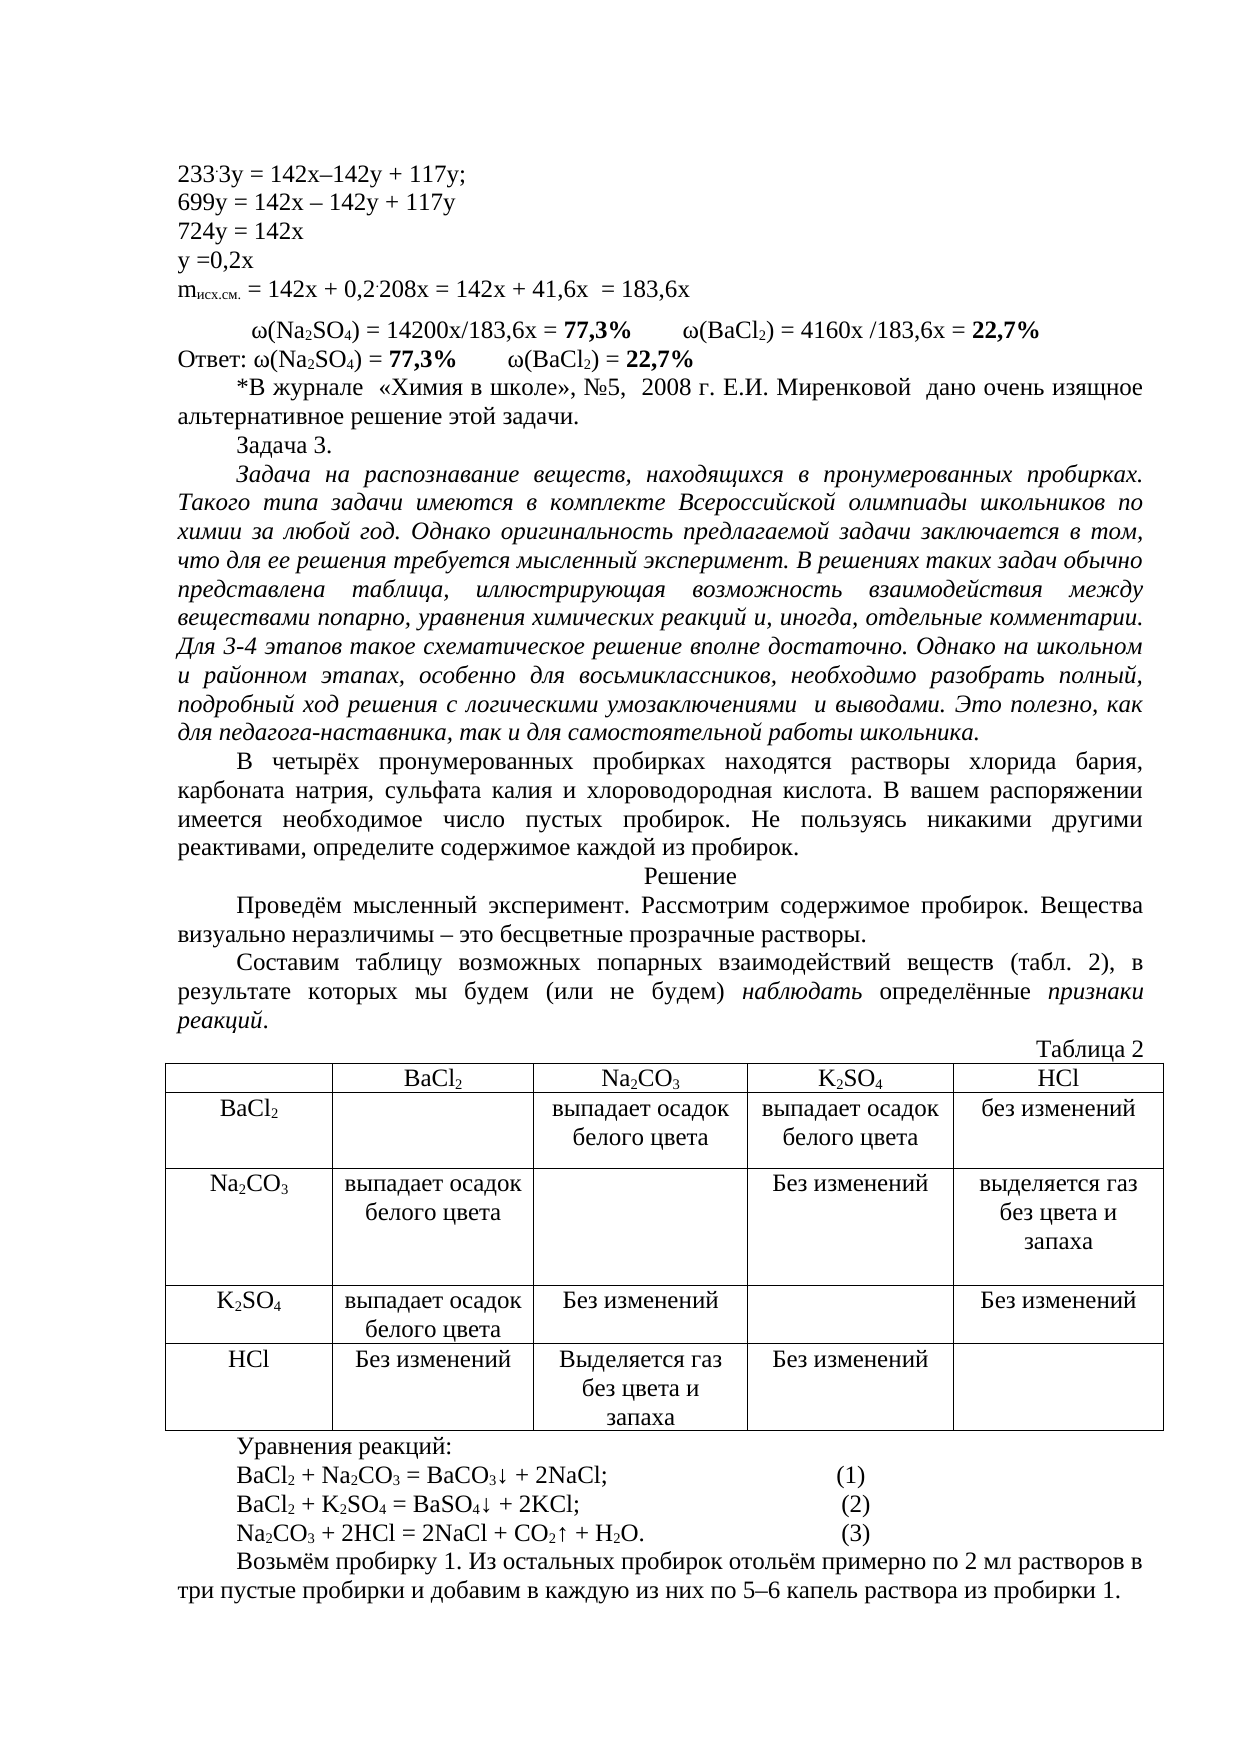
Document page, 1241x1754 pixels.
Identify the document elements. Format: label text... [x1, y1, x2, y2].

text В четырёх пронумерованных пробирках находятся растворы хлорида бария, карбоната натрия, сульфата калия и хлороводородная кислота. В вашем распоряжении имеется необходимое число пустых пробирок. Не пользуясь никакими другими реактивами, определите содержимое каждой из пробирок. [177, 746, 1144, 861]
table_cell BaCl2 [166, 1093, 332, 1167]
text Таблица 2 [177, 1034, 1144, 1062]
table_header [166, 1064, 332, 1092]
text ω(Na2SO4) = 14200x/183,6x = 77,3% ω(BaCl2) = 4160x /183,6x = 22,7% [177, 302, 1144, 344]
table_cell выпадает осадок белого цвета [748, 1093, 953, 1167]
table_cell выпадает осадок белого цвета [333, 1169, 533, 1284]
table_cell Без изменений [333, 1344, 533, 1430]
table_cell K2SO4 [166, 1286, 332, 1343]
table_header K2SO4 [748, 1064, 953, 1092]
text Проведём мысленный эксперимент. Рассмотрим содержимое пробирок. Вещества визуально неразличимы – это бесцветные прозрачные растворы. [177, 890, 1144, 947]
table_cell выпадает осадок белого цвета [333, 1286, 533, 1343]
text 724y = 142x [177, 216, 1144, 245]
text Решение [177, 861, 1144, 890]
table_cell выделяется газ без цвета и запаха [954, 1169, 1163, 1284]
table_cell Без изменений [748, 1169, 953, 1284]
table_cell Na2CO3 [166, 1169, 332, 1284]
text Составим таблицу возможных попарных взаимодействий веществ (табл. 2), в результате которых мы будем (или не будем) наблюдать определённые признаки реакций. [177, 947, 1144, 1034]
table_cell без изменений [954, 1093, 1163, 1167]
text mисх.см. = 142x + 0,2.208x = 142x + 41,6x = 183,6x [177, 274, 1144, 302]
text BaCl2 + Na2CO3 = BaCO3↓ + 2NaCl; (1) [177, 1460, 1144, 1489]
text Ответ: ω(Na2SO4) = 77,3% ω(BaCl2) = 22,7% [177, 344, 1144, 372]
text y =0,2x [177, 245, 1144, 274]
table_cell Без изменений [534, 1286, 747, 1343]
text Возьмём пробирку 1. Из остальных пробирок отольём примерно по 2 мл растворов в три пустые пробирки и добавим в каждую из них по 5–6 капель раствора из пробирки 1. [177, 1546, 1144, 1604]
text Na2CO3 + 2HCl = 2NaCl + CO2↑ + H2O. (3) [177, 1518, 1144, 1546]
text Задача на распознавание веществ, находящихся в пронумерованных пробирках. Такого типа задачи имеются в комплекте Всероссийской олимпиады школьников по химии за любой год. Однако оригинальность предлагаемой задачи заключается в том, что для ее решения требуется мысленный эксперимент. В решениях таких задач обычно представлена таблица, иллюстрирующая возможность взаимодействия между веществами попарно, уравнения химических реакций и, иногда, отдельные комментарии. Для 3-4 этапов такое схематическое решение вполне достаточно. Однако на школьном и районном этапах, особенно для восьмиклассников, необходимо разобрать полный, подробный ход решения с логическими умозаключениями и выводами. Это полезно, как для педагога-наставника, так и для самостоятельной работы школьника. [177, 459, 1144, 746]
text BaCl2 + K2SO4 = BaSO4↓ + 2KCl; (2) [177, 1489, 1144, 1518]
table_cell [333, 1093, 533, 1167]
table_cell Без изменений [954, 1286, 1163, 1343]
table_cell HCl [166, 1344, 332, 1430]
table_header Na2CO3 [534, 1064, 747, 1092]
table_cell [534, 1169, 747, 1284]
text 233.3y = 142x–142y + 117y; [177, 159, 1144, 187]
table_cell Выделяется газ без цвета и запаха [534, 1344, 747, 1430]
text Задача 3. [177, 430, 1144, 459]
table_cell выпадает осадок белого цвета [534, 1093, 747, 1167]
text Уравнения реакций: [177, 1431, 1144, 1460]
table_header BaCl2 [333, 1064, 533, 1092]
table_cell [748, 1286, 953, 1343]
table_cell [954, 1344, 1163, 1430]
text *В журнале «Химия в школе», №5, . Е.И. Миренковой дано очень изящное альтернативное решение этой задачи. [177, 372, 1144, 430]
table_header HCl [954, 1064, 1163, 1092]
text 699y = 142x – 142y + 117y [177, 187, 1144, 216]
table_cell Без изменений [748, 1344, 953, 1430]
